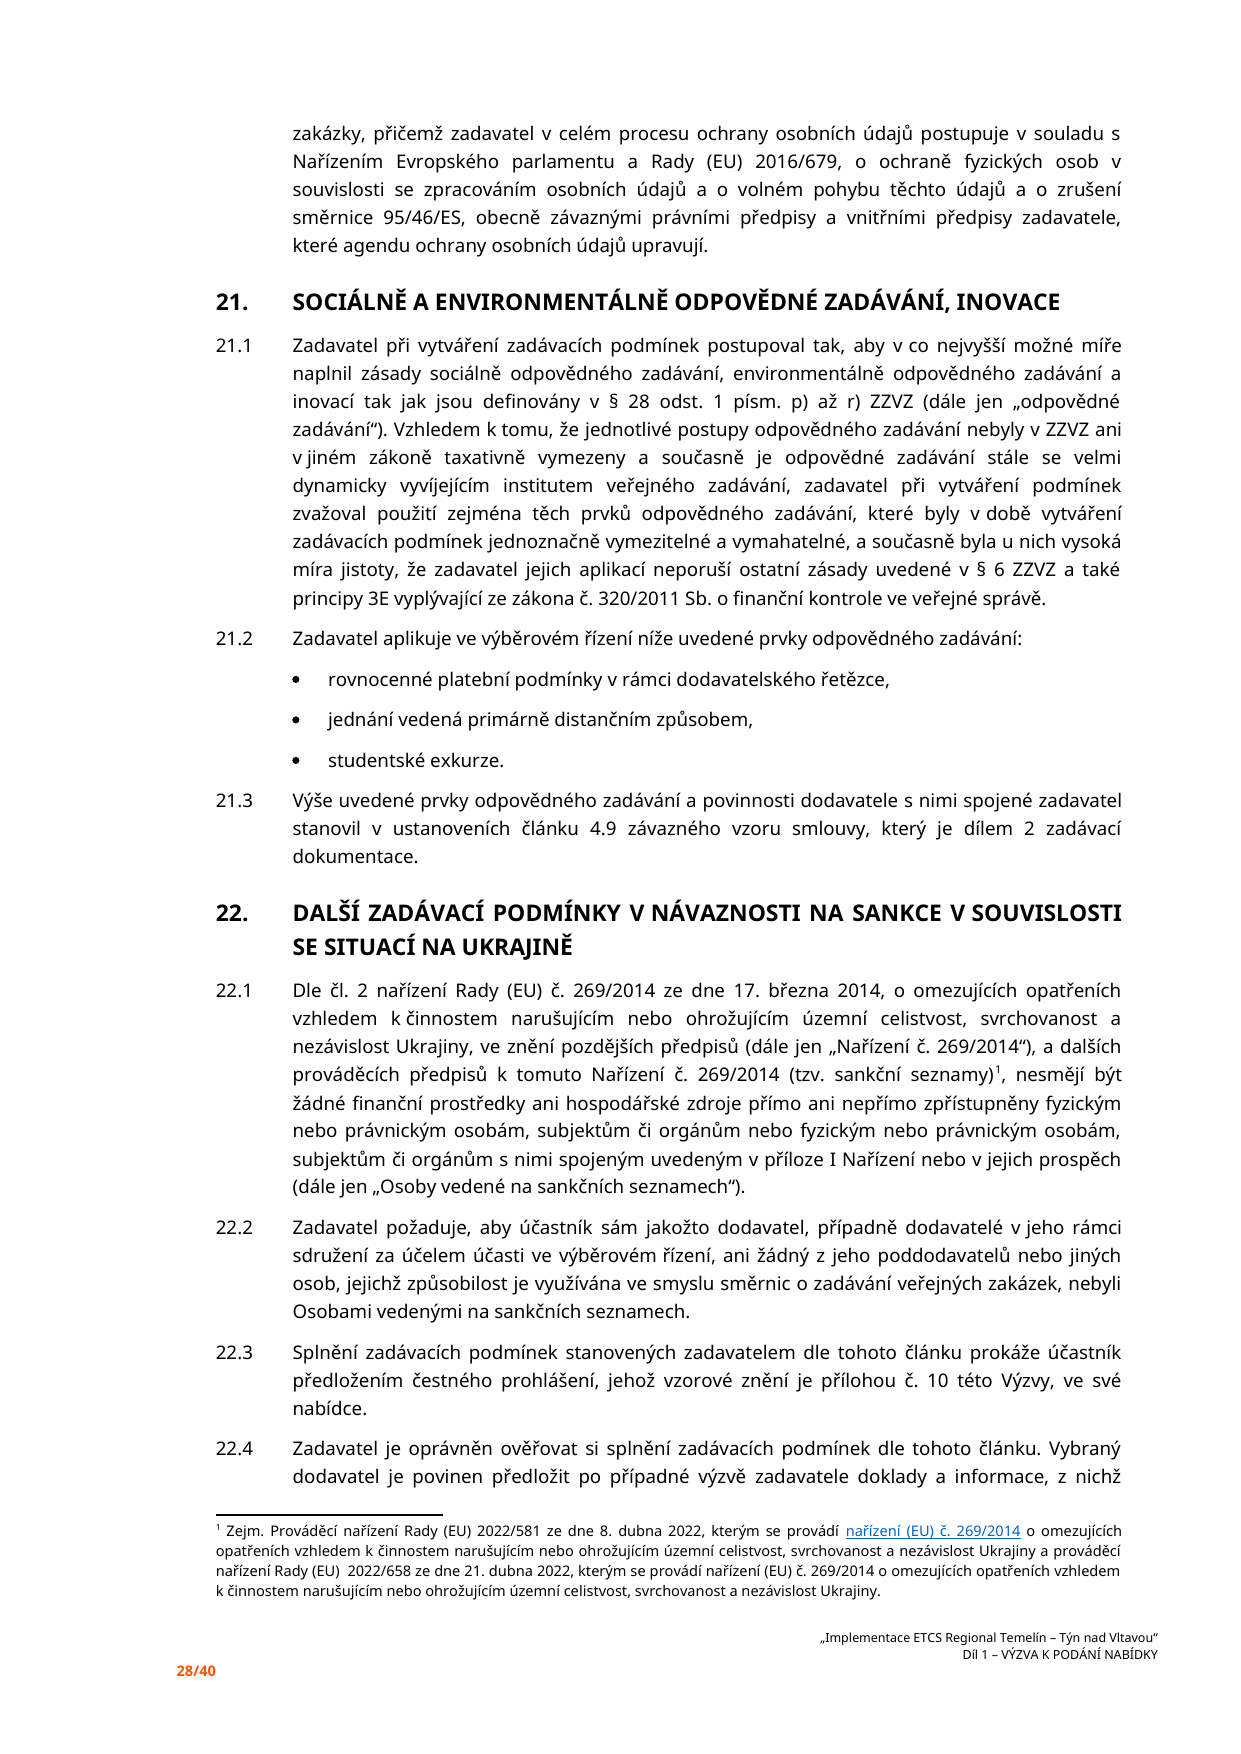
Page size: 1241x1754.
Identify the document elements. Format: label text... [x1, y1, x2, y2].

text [216, 1436, 1122, 1489]
text Splnění zadávacích podmínek stanovených zadavatelem dle tohoto článku prokáže účastník předložením čestného prohlášení, jehož vzorové znění je přílohou č. 10 této Výzvy, ve své nabídce. [216, 1339, 1122, 1421]
text studentské exkurze. [292, 747, 1122, 772]
text Zadavatel požaduje, aby účastník sám jakožto dodavatel, případně dodavatelé v jeho rámci sdružení za účelem účasti ve výběrovém řízení, ani žádný z jeho poddodavatelů nebo jiných osob, jejichž způsobilost je využívána ve smyslu směrnic o zadávání veřejných zakázek, nebyli Osobami vedenými na sankčních seznamech. [216, 1214, 1122, 1324]
text Zadavatel při vytváření zadávacích podmínek postupoval tak, aby v co nejvyšší možné míře naplnil zásady sociálně odpovědného zadávání, environmentálně odpovědného zadávání a inovací tak jak jsou definovány v § 28 odst. 1 písm. p) až r) ZZVZ (dále jen „odpovědné zadávání“). Vzhledem k tomu, že jednotlivé postupy odpovědného zadávání nebyly v ZZVZ ani v jiném zákoně taxativně vymezeny a současně je odpovědné zadávání stále se velmi dynamicky vyvíjejícím institutem veřejného zadávání, zadavatel při vytváření podmínek zvažoval použití zejména těch prvků odpovědného zadávání, které byly v době vytváření zadávacích podmínek jednoznačně vymezitelné a vymahatelné, a současně byla u nich vysoká míra jistoty, že zadavatel jejich aplikací neporuší ostatní zásady uvedené v § 6 ZZVZ a také principy 3E vyplývající ze zákona č. 320/2011 Sb. o finanční kontrole ve veřejné správě. [216, 333, 1122, 610]
text Další zadávací podmínky v návaznosti na sankce v souvislosti se situací na Ukrajině [216, 896, 1122, 962]
text Výše uvedené prvky odpovědného zadávání a povinnosti dodavatele s nimi spojené zadavatel stanovil v ustanoveních článku 4.9 závazného vzoru smlouvy, který je dílem 2 zadávací dokumentace. [216, 787, 1122, 869]
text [216, 121, 1122, 258]
text Dle čl. 2 nařízení Rady (EU) č. 269/2014 ze dne 17. března 2014, o omezujících opatřeních vzhledem k činnostem narušujícím nebo ohrožujícím územní celistvost, svrchovanost a nezávislost Ukrajiny, ve znění pozdějších předpisů (dále jen „Nařízení č. 269/2014“), a dalších prováděcích předpisů k tomuto Nařízení č. 269/2014 (tzv. sankční seznamy), nesmějí být žádné finanční prostředky ani hospodářské zdroje přímo ani nepřímo zpřístupněny fyzickým nebo právnickým osobám, subjektům či orgánům nebo fyzickým nebo právnickým osobám, subjektům či orgánům s nimi spojeným uvedeným v příloze I Nařízení nebo v jejich prospěch (dále jen „Osoby vedené na sankčních seznamech“). [216, 978, 1122, 1199]
text SOCIÁLNĚ A ENVIRONMENTÁLNĚ ODPOVĚDNÉ ZADÁVÁNÍ, INOVACE [216, 286, 1122, 317]
text Zadavatel aplikuje ve výběrovém řízení níže uvedené prvky odpovědného zadávání: [216, 625, 1122, 651]
text rovnocenné platební podmínky v rámci dodavatelského řetězce, [292, 666, 1122, 691]
text jednání vedená primárně distančním způsobem, [292, 706, 1122, 732]
